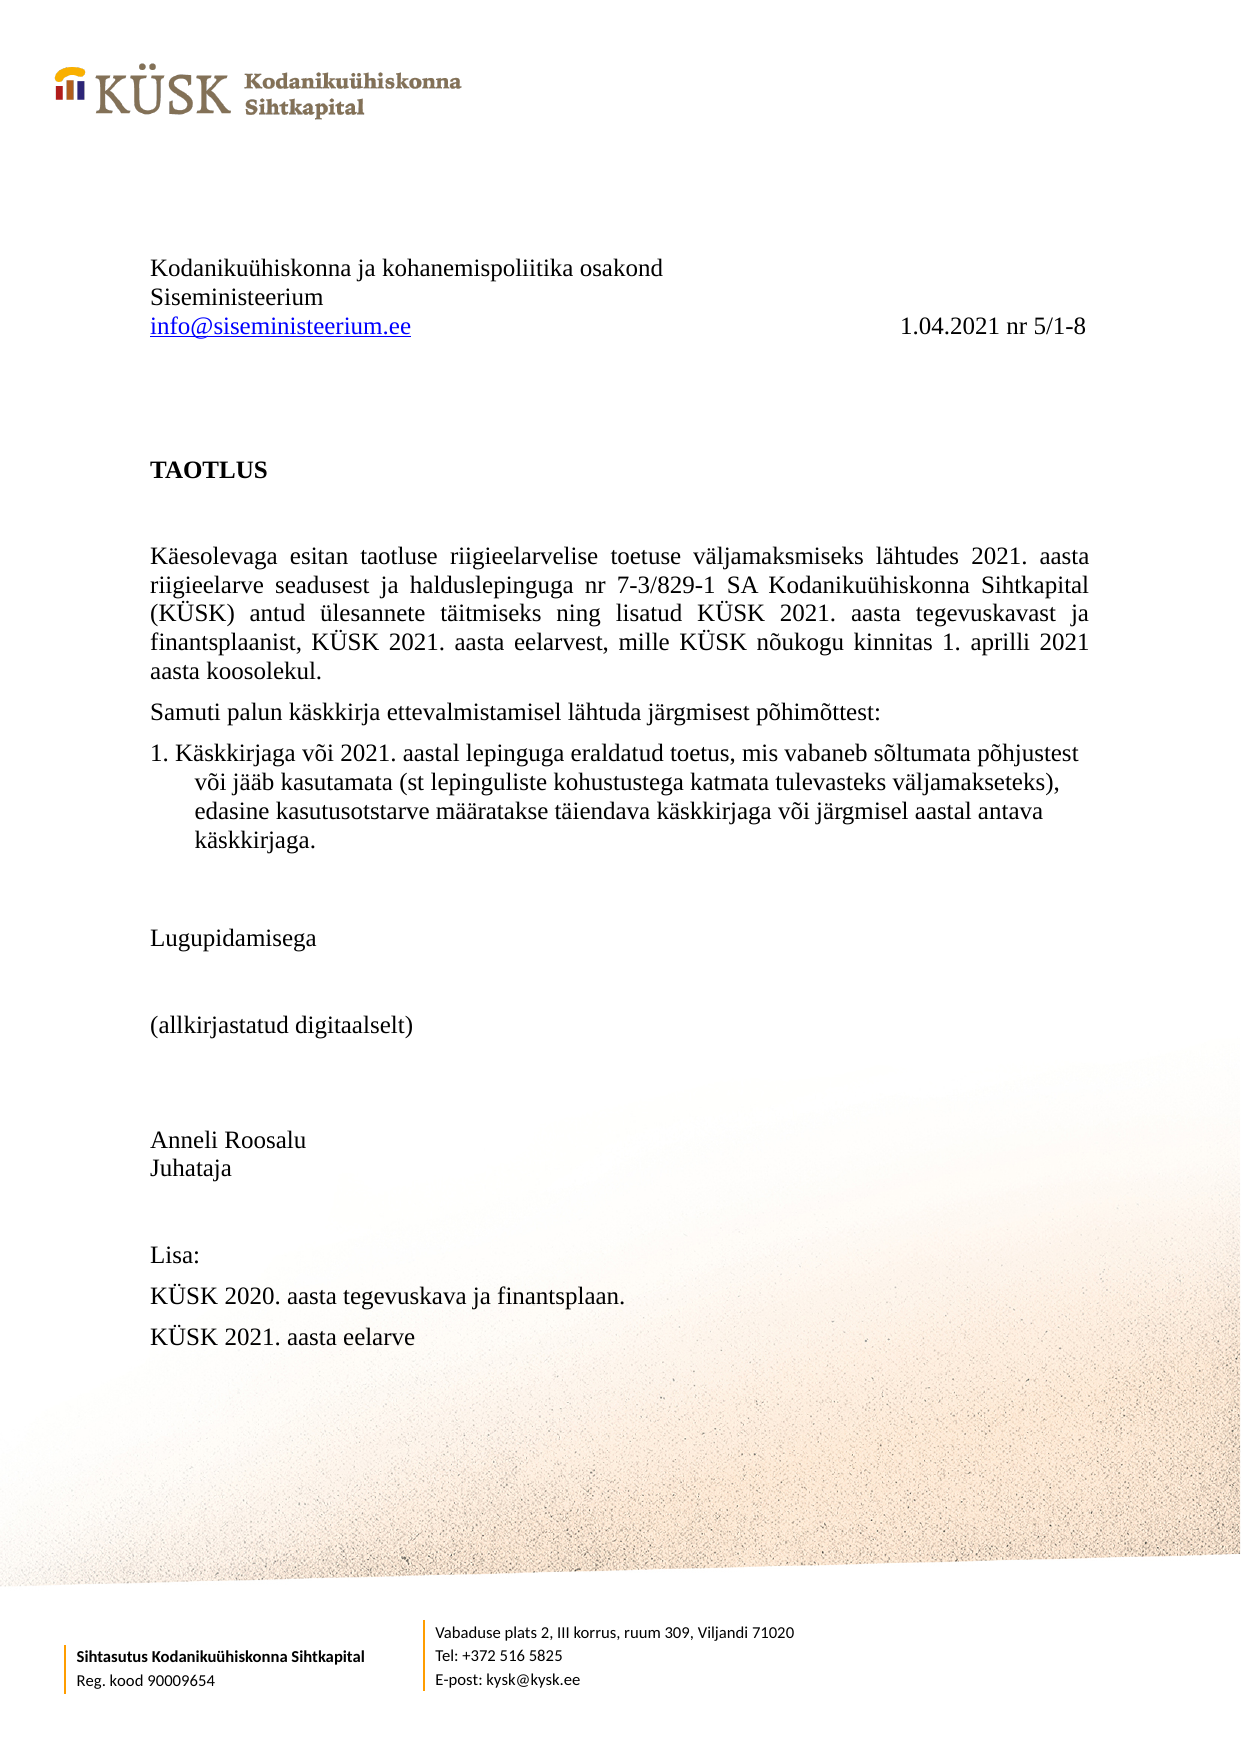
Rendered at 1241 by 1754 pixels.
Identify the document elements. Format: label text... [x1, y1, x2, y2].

text Lugupidamisega [150, 923, 1090, 952]
text TAOTLUS [150, 455, 1090, 483]
text KÜSK 2021. aasta eelarve [150, 1322, 1090, 1351]
picture [0, 0, 1241, 1754]
text Siseministeerium [150, 282, 1090, 311]
text (allkirjastatud digitaalselt) [150, 1010, 1090, 1038]
text Käesolevaga esitan taotluse riigieelarvelise toetuse väljamaksmiseks lähtudes 2021. aasta riigieelarve seadusest ja halduslepinguga nr 7-3/829-1 SA Kodanikuühiskonna Sihtkapital (KÜSK) antud ülesannete täitmiseks ning lisatud KÜSK 2021. aasta tegevuskavast ja finantsplaanist, KÜSK 2021. aasta eelarvest, mille KÜSK nõukogu kinnitas 1. aprilli 2021 aasta koosolekul. [150, 541, 1090, 685]
text Anneli Roosalu [150, 1125, 1090, 1153]
text info@siseministeerium.ee 1.04.2021 nr 5/1-8 [150, 311, 1090, 340]
text Juhataja [150, 1153, 1090, 1182]
text Samuti palun käskkirja ettevalmistamisel lähtuda järgmisest põhimõttest: [150, 697, 1090, 726]
text 1. Käskkirjaga või 2021. aastal lepinguga eraldatud toetus, mis vabaneb sõltumata põhjustest või jääb kasutamata (st lepinguliste kohustustega katmata tulevasteks väljamakseteks), edasine kasutusotstarve määratakse täiendava käskkirjaga või järgmisel aastal antava käskkirjaga. [150, 738, 1090, 853]
text KÜSK 2020. aasta tegevuskava ja finantsplaan. [150, 1281, 1090, 1310]
text Lisa: [150, 1240, 1090, 1268]
text Kodanikuühiskonna ja kohanemispoliitika osakond [150, 253, 1090, 282]
